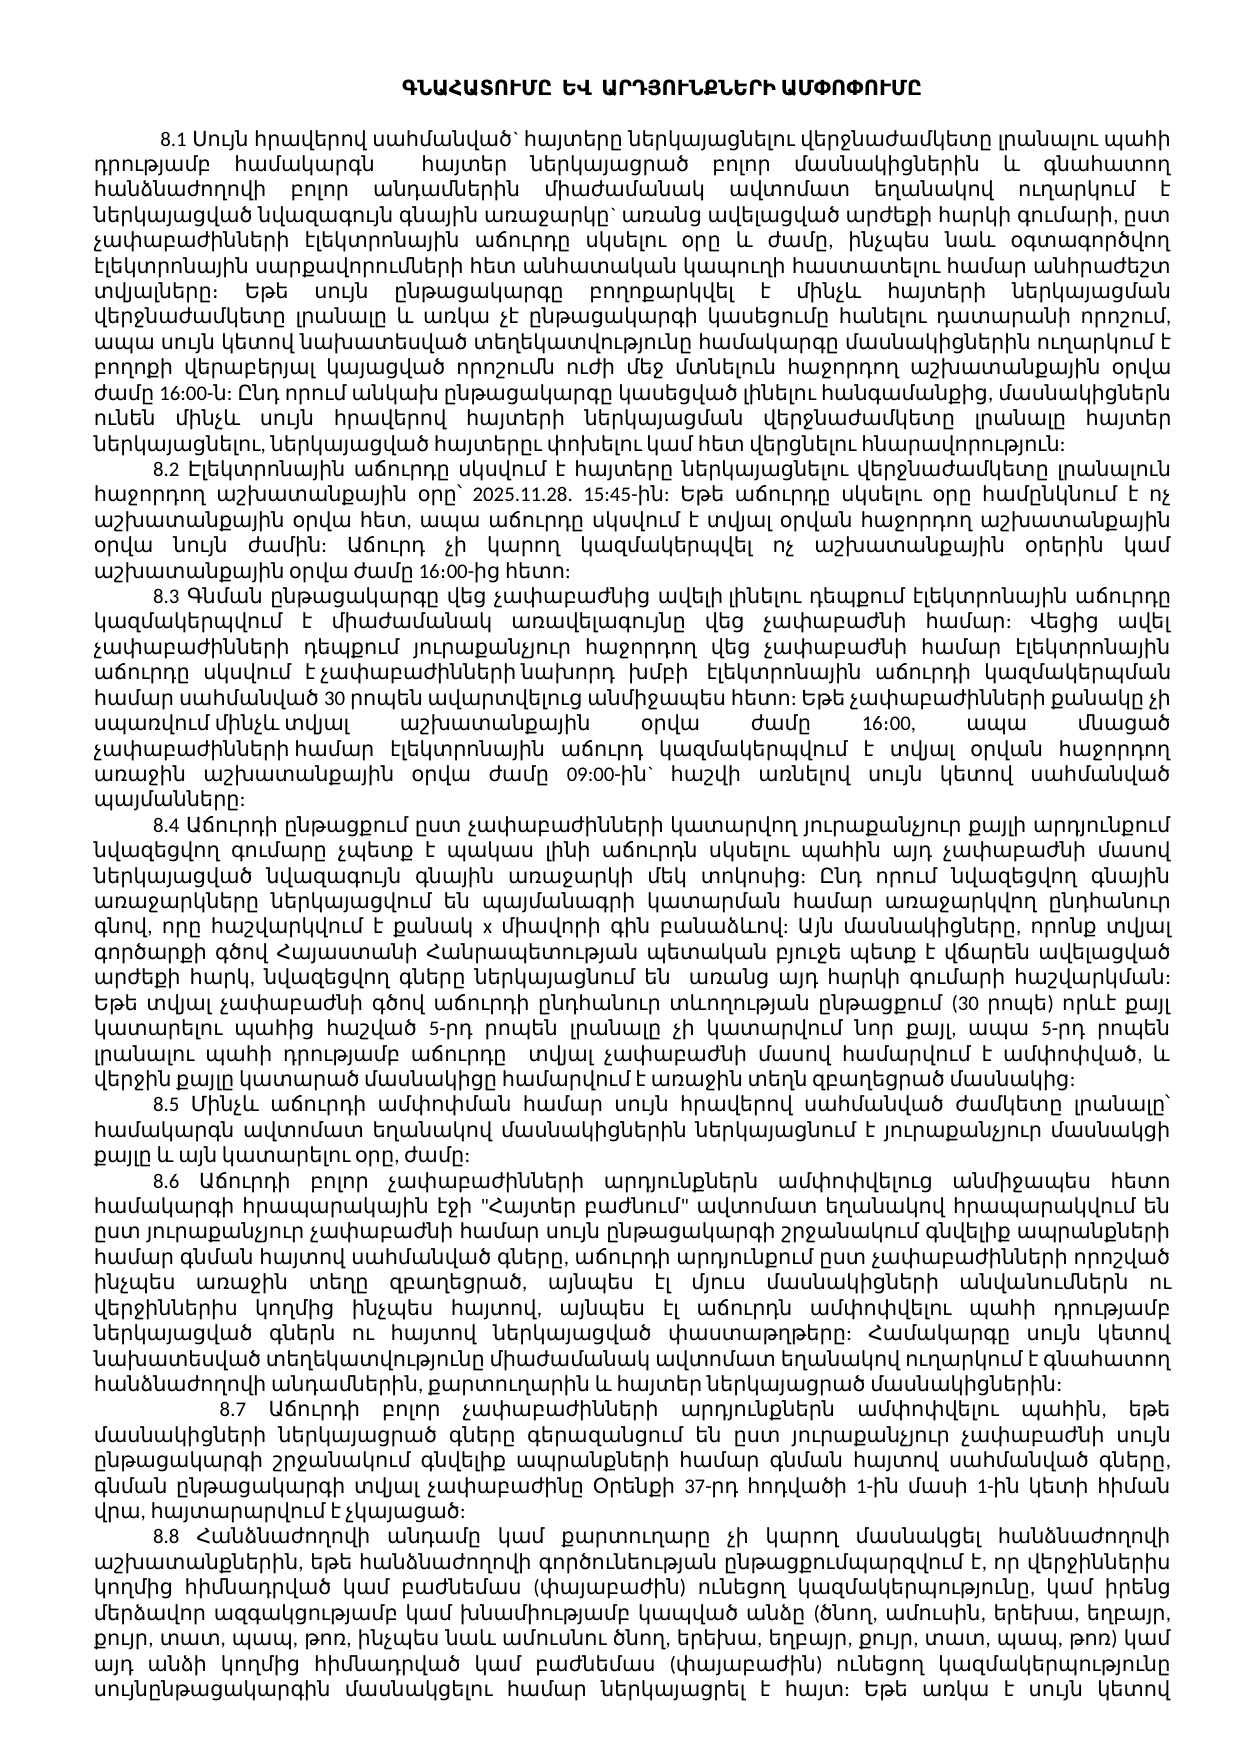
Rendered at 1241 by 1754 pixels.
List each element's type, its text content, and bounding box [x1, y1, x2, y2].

text 8.1 Սույն հրավերով սահմանված` հայտերը ներկայացնելու վերջնաժամկետը լրանալու պահի դրությամբ համակարգն հայտեր ներկայացրած բոլոր մասնակիցներին և գնահատող հանձնաժողովի բոլոր անդամներին միաժամանակ ավտոմատ եղանակով ուղարկում է ներկայացված նվազագույն գնային առաջարկը` առանց ավելացված արժեքի հարկի գումարի, ըստ չափաբաժինների էլեկտրոնային աճուրդը սկսելու օրը և ժամը, ինչպես նաև օգտագործվող էլեկտրոնային սարքավորումների հետ անհատական կապուղի հաստատելու համար անհրաժեշտ տվյալները։ Եթե սույն ընթացակարգը բողոքարկվել է մինչև հայտերի ներկայացման վերջնաժամկետը լրանալը և առկա չէ ընթացակարգի կասեցումը հանելու դատարանի որոշում, ապա սույն կետով նախատեսված տեղեկատվությունը համակարգը մասնակիցներին ուղարկում է բողոքի վերաբերյալ կայացված որոշումն ուժի մեջ մտնելուն հաջորդող աշխատանքային օրվա ժամը 16:00-ն: Ընդ որում անկախ ընթացակարգը կասեցված լինելու հանգամանքից, մասնակիցներն ունեն մինչև սույն հրավերով հայտերի ներկայացման վերջնաժամկետը լրանալը հայտեր ներկայացնելու, ներկայացված հայտերըւ փոխելու կամ հետ վերցնելու հնարավորություն: [94, 126, 1171, 456]
text 8.5 Մինչև աճուրդի ամփոփման համար սույն հրավերով սահմանված ժամկետը լրանալը՝ համակարգն ավտոմատ եղանակով մասնակիցներին ներկայացնում է յուրաքանչյուր մասնակցի քայլը և այն կատարելու օրը, ժամը: [94, 1092, 1171, 1168]
text 8.7 Աճուրդի բոլոր չափաբաժինների արդյունքներն ամփոփվելու պահին, եթե մասնակիցների ներկայացրած գները գերազանցում են ըստ յուրաքանչյուր չափաբաժնի սույն ընթացակարգի շրջանակում գնվելիք ապրանքների համար գնման հայտով սահմանված գները, գնման ընթացակարգի տվյալ չափաբաժինը Օրենքի 37-րդ հոդվածի 1-ին մասի 1-ին կետի հիման վրա, հայտարարվում է չկայացած: [94, 1397, 1171, 1524]
text 8.4 Աճուրդի ընթացքում ըստ չափաբաժինների կատարվող յուրաքանչյուր քայլի արդյունքում նվազեցվող գումարը չպետք է պակաս լինի աճուրդն սկսելու պահին այդ չափաբաժնի մասով ներկայացված նվազագույն գնային առաջարկի մեկ տոկոսից: Ընդ որում նվազեցվող գնային առաջարկները ներկայացվում են պայմանագրի կատարման համար առաջարկվող ընդհանուր գնով, որը հաշվարկվում է քանակ x միավորի գին բանաձևով: Այն մասնակիցները, որոնք տվյալ գործարքի գծով Հայաստանի Հանրապետության պետական բյուջե պետք է վճարեն ավելացված արժեքի հարկ, նվազեցվող գները ներկայացնում են առանց այդ հարկի գումարի հաշվարկման: Եթե տվյալ չափաբաժնի գծով աճուրդի ընդհանուր տևողության ընթացքում (30 րոպե) որևէ քայլ կատարելու պահից հաշված 5-րդ րոպեն լրանալը չի կատարվում նոր քայլ, ապա 5-րդ րոպեն լրանալու պահի դրությամբ աճուրդը տվյալ չափաբաժնի մասով համարվում է ամփոփված, և վերջին քայլը կատարած մասնակիցը համարվում է առաջին տեղն զբաղեցրած մասնակից: [94, 812, 1171, 1092]
text 8.3 Գնման ընթացակարգը վեց չափաբաժնից ավելի լինելու դեպքում էլեկտրոնային աճուրդը կազմակերպվում է միաժամանակ առավելագույնը վեց չափաբաժնի համար: Վեցից ավել չափաբաժինների դեպքում յուրաքանչյուր հաջորդող վեց չափաբաժնի համար էլեկտրոնային աճուրդը սկսվում է չափաբաժինների նախորդ խմբի էլեկտրոնային աճուրդի կազմակերպման համար սահմանված 30 րոպեն ավարտվելուց անմիջապես հետո: Եթե չափաբաժինների քանակը չի սպառվում մինչև տվյալ աշխատանքային օրվա ժամը 16։00, ապա մնացած չափաբաժինների համար էլեկտրոնային աճուրդ կազմակերպվում է տվյալ օրվան հաջորդող առաջին աշխատանքային օրվա ժամը 09:00-ին` հաշվի առնելով սույն կետով սահմանված պայմանները: [94, 583, 1171, 812]
text ԳՆԱՀԱՏՈՒՄԸ ԵՎ ԱՐԴՅՈՒՆՔՆԵՐԻ ԱՄՓՈՓՈՒՄԸ [94, 75, 1171, 100]
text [94, 1524, 1171, 1702]
text 8.6 Աճուրդի բոլոր չափաբաժինների արդյունքներն ամփոփվելուց անմիջապես հետո համակարգի հրապարակային էջի "Հայտեր բաժնում" ավտոմատ եղանակով հրապարակվում են ըստ յուրաքանչյուր չափաբաժնի համար սույն ընթացակարգի շրջանակում գնվելիք ապրանքների համար գնման հայտով սահմանված գները, աճուրդի արդյունքում ըստ չափաբաժինների որոշված ինչպես առաջին տեղը զբաղեցրած, այնպես էլ մյուս մասնակիցների անվանումներն ու վերջիններիս կողմից ինչպես հայտով, այնպես էլ աճուրդն ամփոփվելու պահի դրությամբ ներկայացված գներն ու հայտով ներկայացված փաստաթղթերը: Համակարգը սույն կետով նախատեսված տեղեկատվությունը միաժամանակ ավտոմատ եղանակով ուղարկում է գնահատող հանձնաժողովի անդամներին, քարտուղարին և հայտեր ներկայացրած մասնակիցներին: [94, 1168, 1171, 1397]
text 8.2 Էլեկտրոնային աճուրդը սկսվում է հայտերը ներկայացնելու վերջնաժամկետը լրանալուն հաջորդող աշխատանքային օրը՝ 2025.11.28. 15:45 -ին: Եթե աճուրդը սկսելու օրը համընկնում է ոչ աշխատանքային օրվա հետ, ապա աճուրդը սկսվում է տվյալ օրվան հաջորդող աշխատանքային օրվա նույն ժամին: Աճուրդ չի կարող կազմակերպվել ոչ աշխատանքային օրերին կամ աշխատանքային օրվա ժամը 16։00-ից հետո: [94, 456, 1171, 583]
